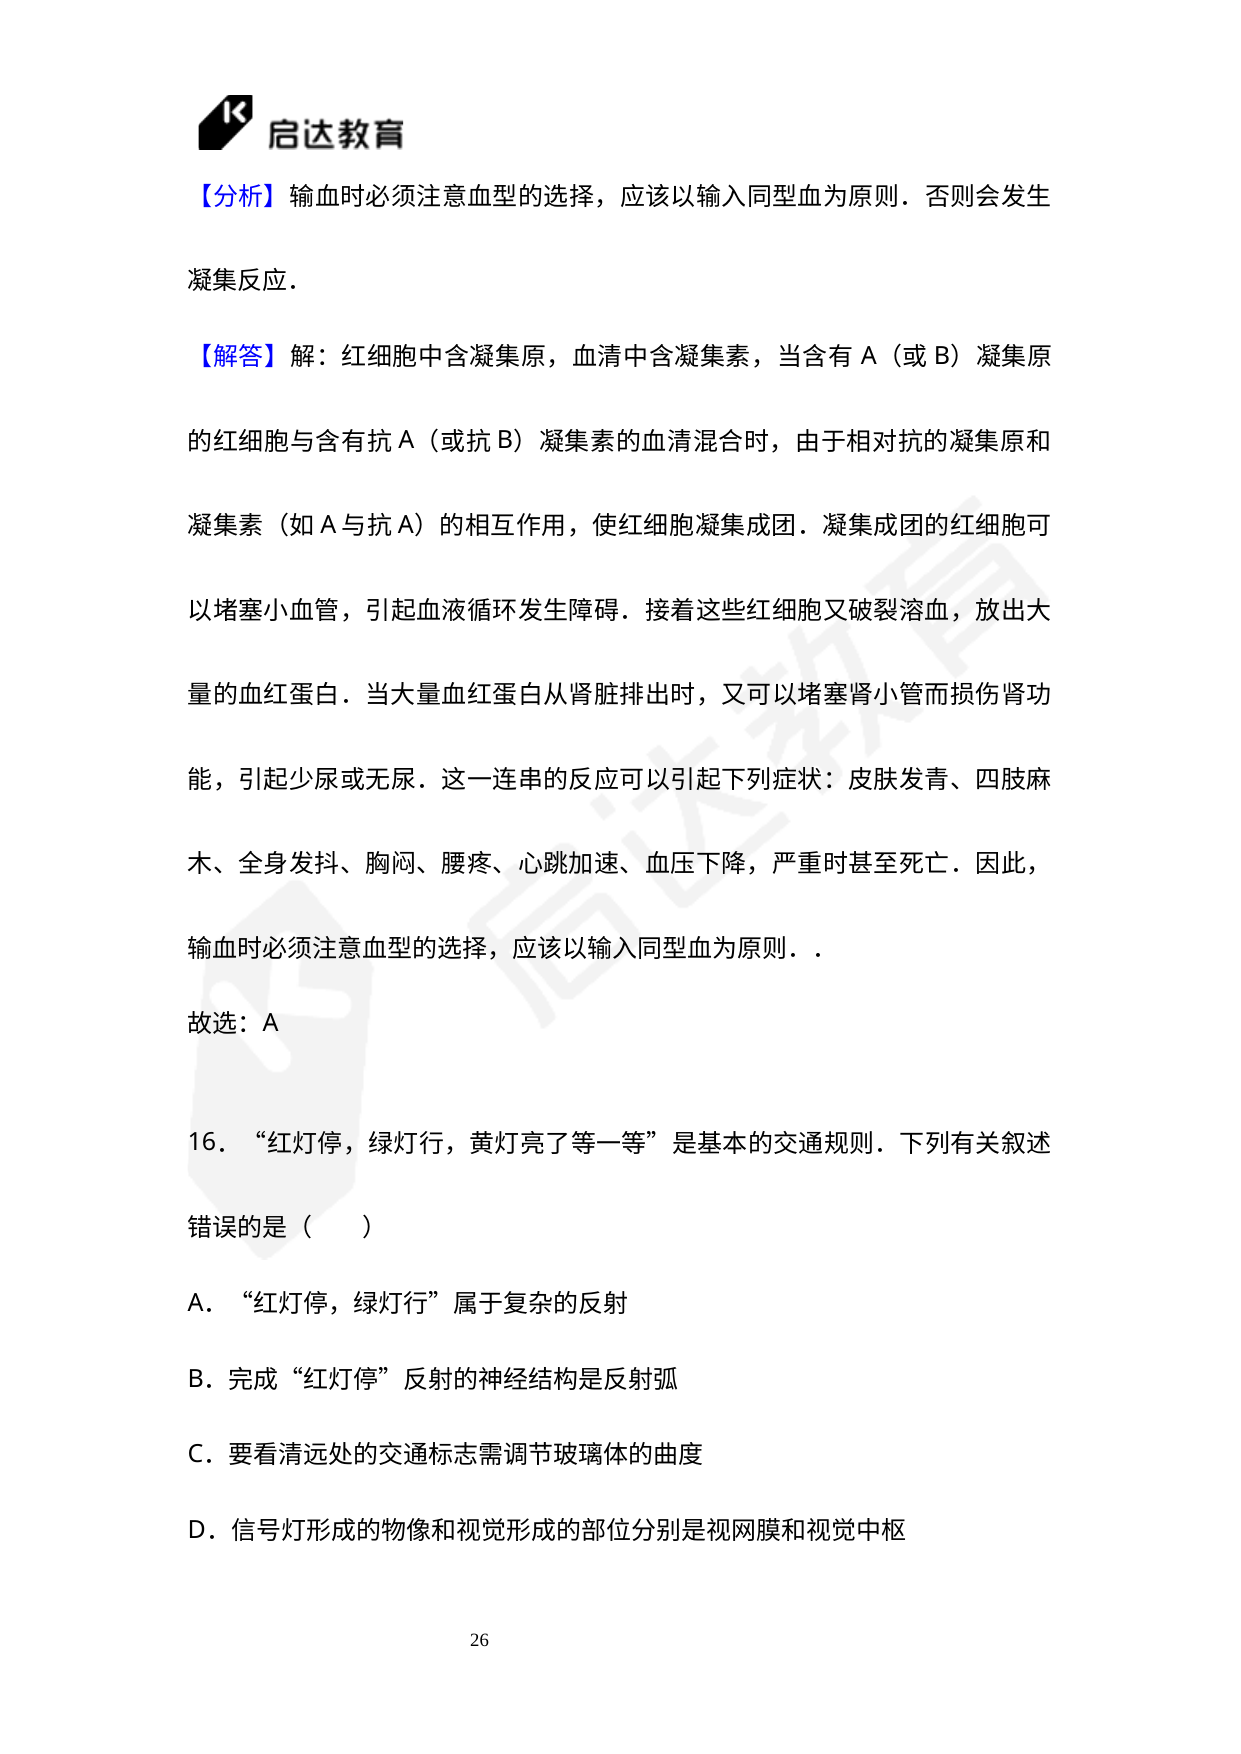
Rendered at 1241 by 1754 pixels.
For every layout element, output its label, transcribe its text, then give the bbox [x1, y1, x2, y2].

text A．“红灯停，绿灯行”属于复杂的反射 [187, 1269, 1053, 1334]
text C．要看清远处的交通标志需调节玻璃体的曲度 [187, 1421, 1053, 1486]
text 16．“红灯停，绿灯行，黄灯亮了等一等”是基本的交通规则．下列有关叙述错误的是（ ） [187, 1109, 1053, 1258]
text B．完成“红灯停”反射的神经结构是反射弧 [187, 1345, 1053, 1410]
picture [198, 95, 404, 150]
text D．信号灯形成的物像和视觉形成的部位分别是视网膜和视觉中枢 [187, 1496, 1053, 1561]
text 故选：A [187, 989, 1053, 1054]
text 【解答】解：红细胞中含凝集原，血清中含凝集素，当含有A（或B）凝集原的红细胞与含有抗A（或抗B）凝集素的血清混合时，由于相对抗的凝集原和凝集素（如A与抗A）的相互作用，使红细胞凝集成团．凝集成团的红细胞可以堵塞小血管，引起血液循环发生障碍．接着这些红细胞又破裂溶血，放出大量的血红蛋白．当大量血红蛋白从肾脏排出时，又可以堵塞肾小管而损伤肾功能，引起少尿或无尿．这一连串的反应可以引起下列症状：皮肤发青、四肢麻木、全身发抖、胸闷、腰疼、心跳加速、血压下降，严重时甚至死亡．因此，输血时必须注意血型的选择，应该以输入同型血为原则．． [187, 322, 1053, 979]
text 【分析】输血时必须注意血型的选择，应该以输入同型血为原则．否则会发生凝集反应． [187, 162, 1053, 311]
